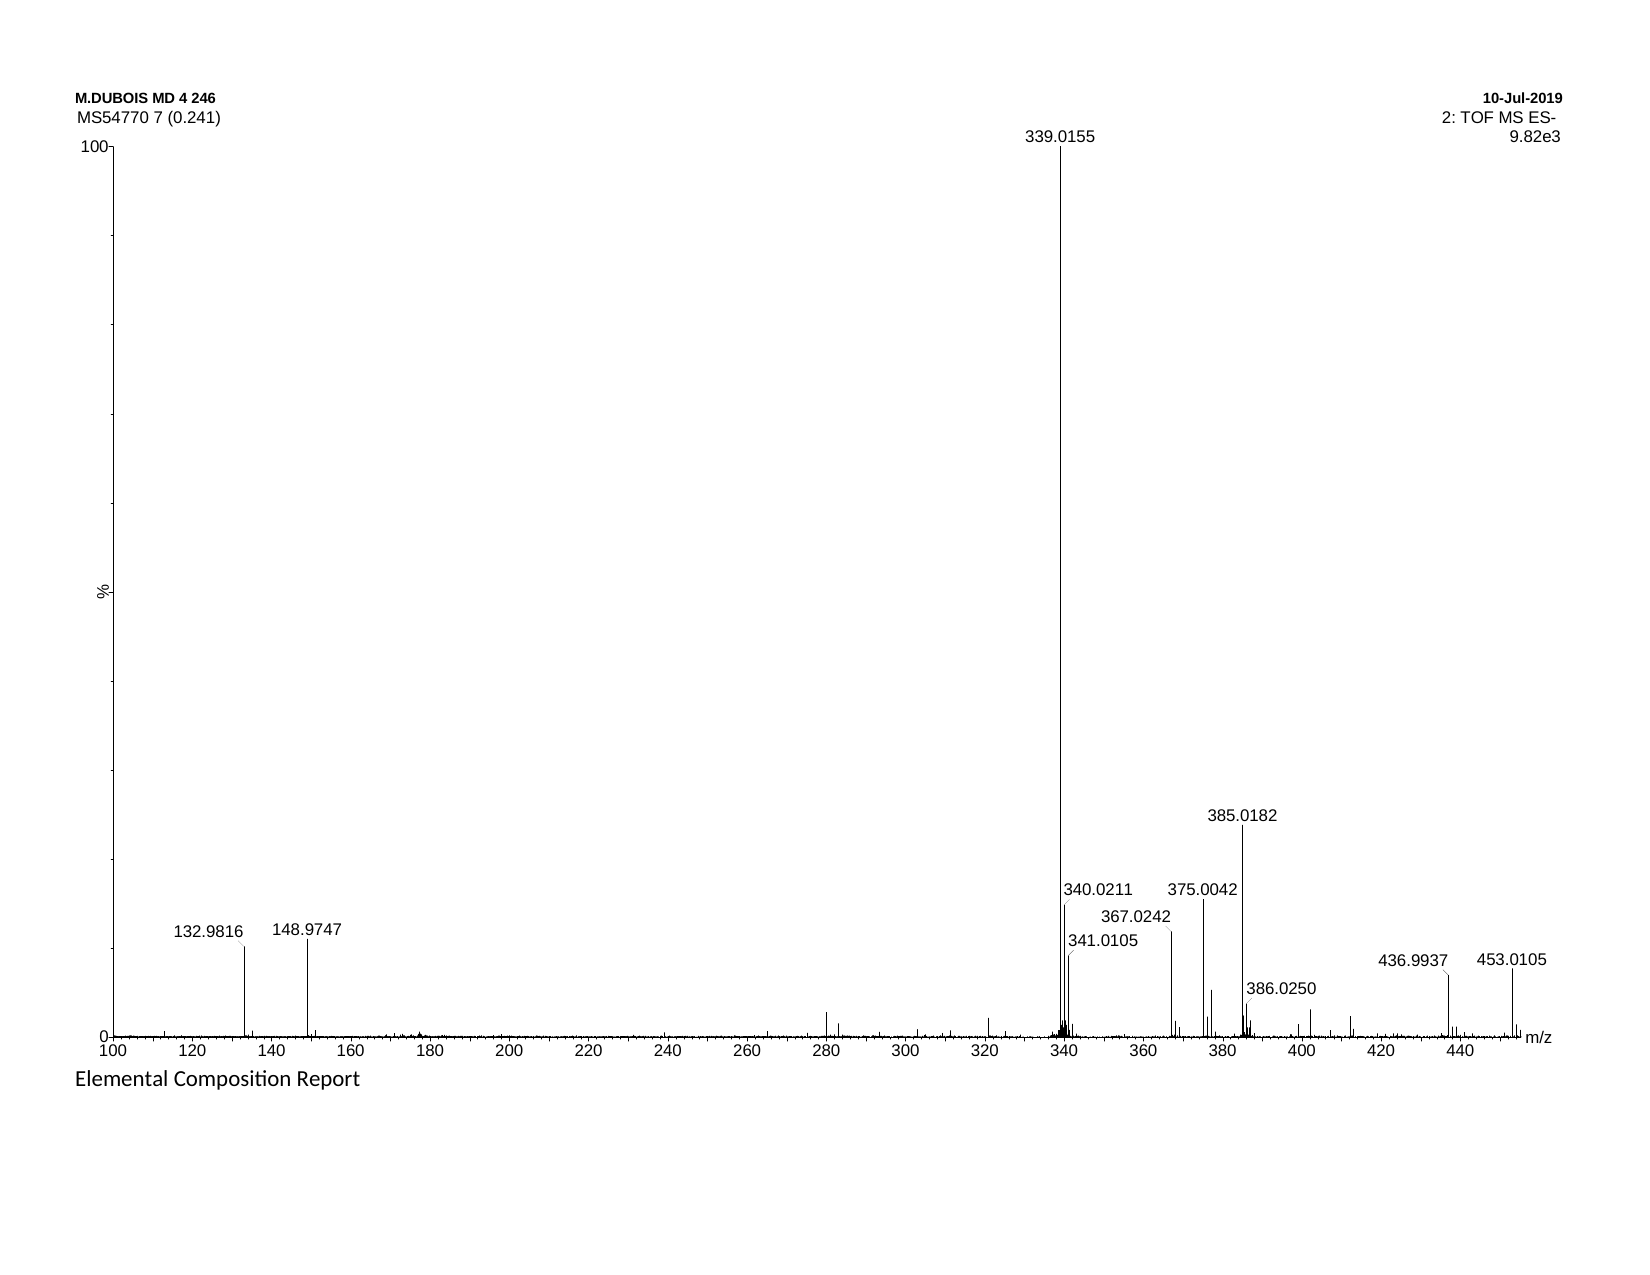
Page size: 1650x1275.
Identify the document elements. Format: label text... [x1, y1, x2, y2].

text Elemental Composition Report [75, 90, 1563, 1092]
